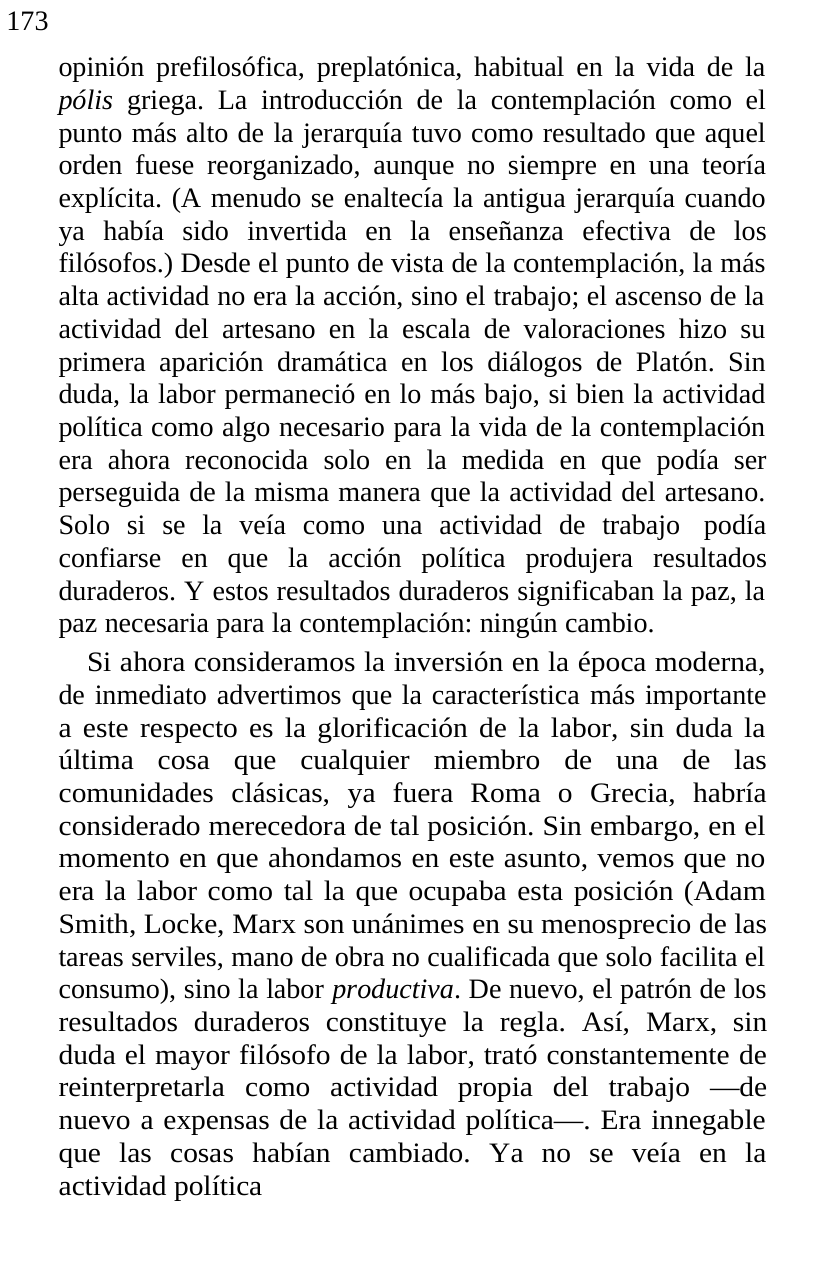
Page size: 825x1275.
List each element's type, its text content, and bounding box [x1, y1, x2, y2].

text Si ahora consideramos la inversión en la época moderna, de inmediato advertimos que la característica más importante a este respecto es la glorificación de la labor, sin duda la última cosa que cualquier miembro de una de las comunidades clásicas, ya fuera Roma o Grecia, habría considerado merecedora de tal posición. Sin embargo, en el momento en que ahondamos en este asunto, vemos que no era la labor como tal la que ocupaba esta posición (Adam Smith, Locke, Marx son unánimes en su menosprecio de las tareas serviles, mano de obra no cualificada que solo facilita el consumo), sino la labor productiva. De nuevo, el patrón de los resultados duraderos constituye la regla. Así, Marx, sin duda el mayor filósofo de la labor, trató constantemente de reinterpretarla como actividad propia del trabajo —de nuevo a expensas de la actividad política—. Era innegable que las cosas habían cambiado. Ya no se veía en la actividad política [58, 645, 767, 1201]
text opinión prefilosófica, preplatónica, habitual en la vida de la pólis griega. La introducción de la contemplación como el punto más alto de la jerarquía tuvo como resultado que aquel orden fuese reorganizado, aunque no siempre en una teoría explícita. (A menudo se enaltecía la antigua jerarquía cuando ya había sido invertida en la enseñanza efectiva de los filósofos.) Desde el punto de vista de la contemplación, la más alta actividad no era la acción, sino el trabajo; el ascenso de la actividad del artesano en la escala de valoraciones hizo su primera aparición dramática en los diálogos de Platón. Sin duda, la labor permaneció en lo más bajo, si bien la actividad política como algo necesario para la vida de la contemplación era ahora reconocida solo en la medida en que podía ser perseguida de la misma manera que la actividad del artesano. Solo si se la veía como una actividad de trabajo podía confiarse en que la acción política produjera resultados duraderos. Y estos resultados duraderos significaban la paz, la paz necesaria para la contemplación: ningún cambio. [58, 50, 767, 639]
